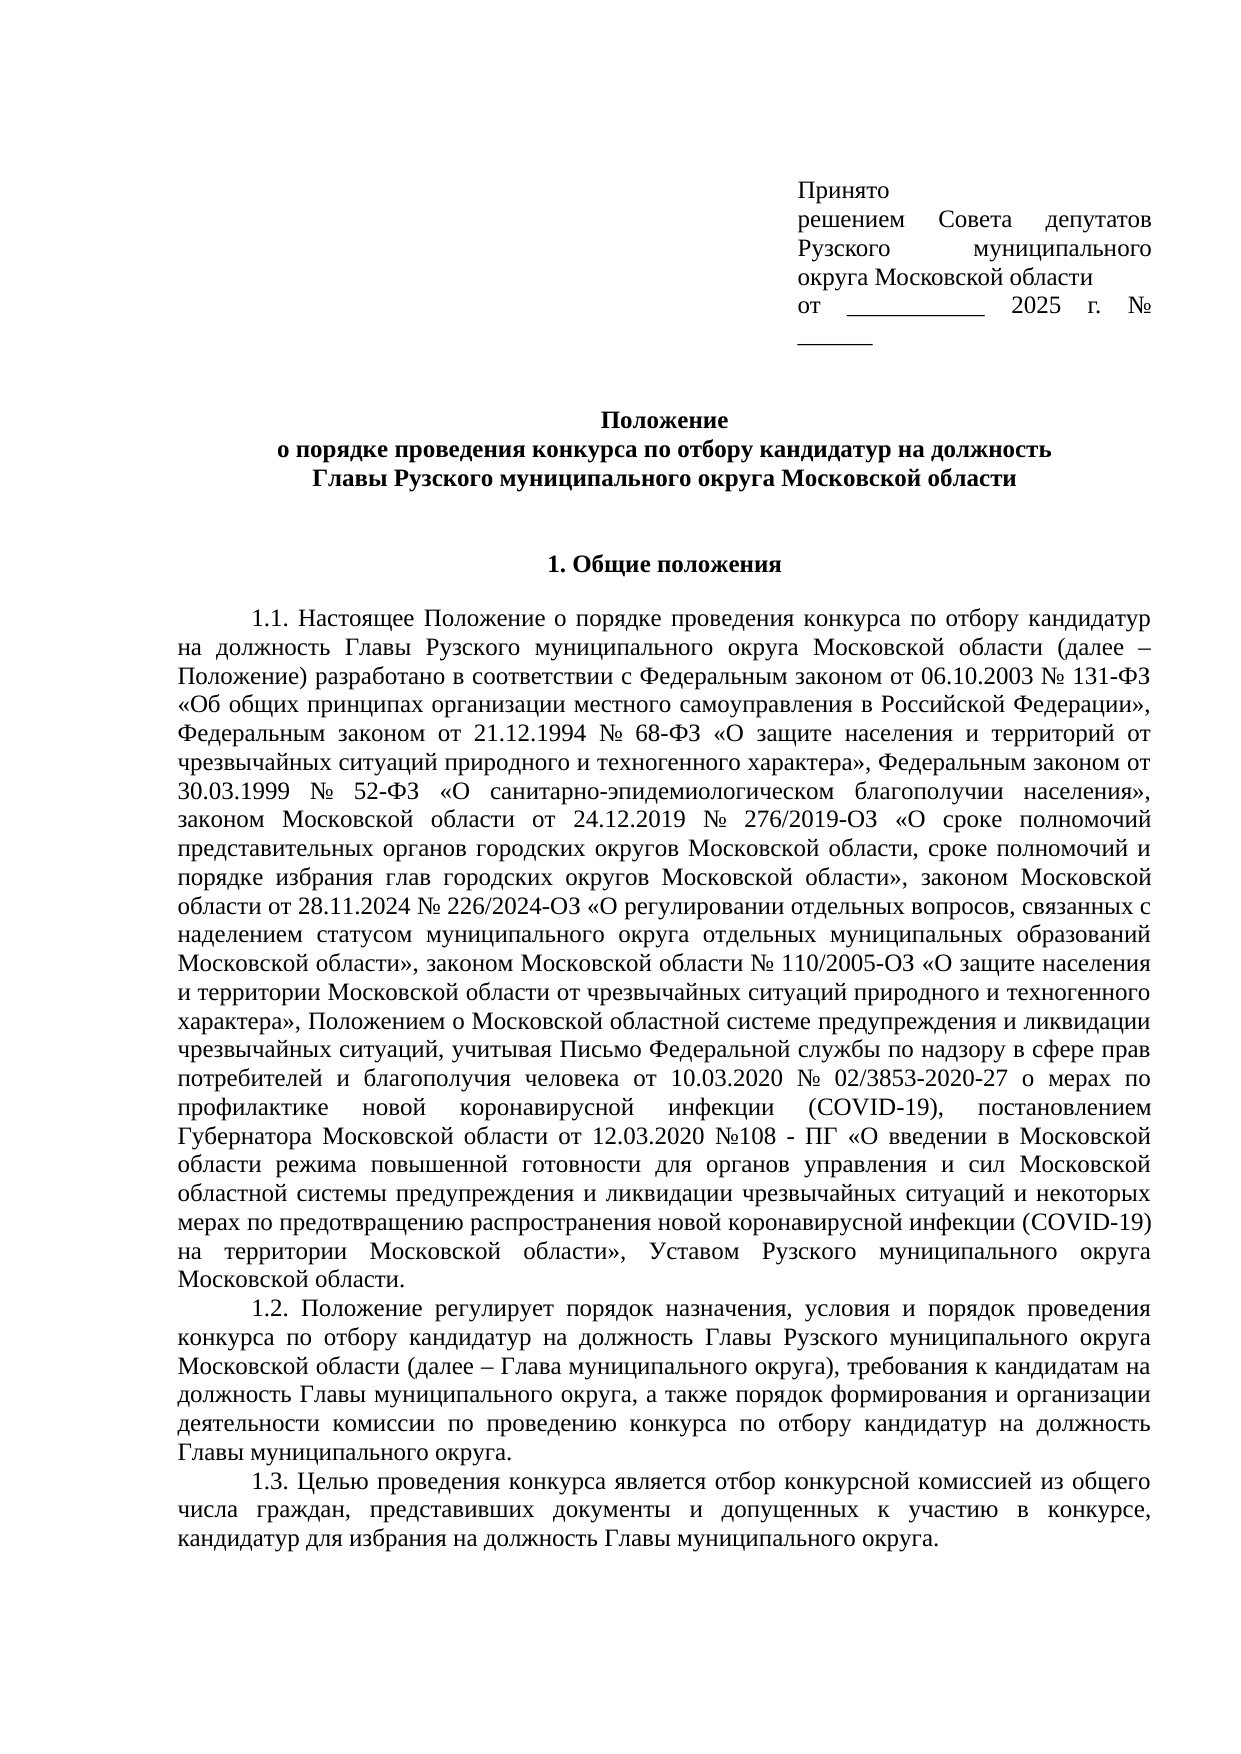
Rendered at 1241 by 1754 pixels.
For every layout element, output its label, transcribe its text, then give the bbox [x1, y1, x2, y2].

text 1.3. Целью проведения конкурса является отбор конкурсной комиссией из общего числа граждан, представивших документы и допущенных к участию в конкурсе, кандидатур для избрания на должность Главы муниципального округа. [177, 1466, 1152, 1552]
text решением Совета депутатов Рузского муниципального округа Московской области [797, 204, 1152, 291]
text от ___________ 2025 г. № ______ [797, 291, 1152, 348]
text о порядке проведения конкурса по отбору кандидатур на должность [177, 434, 1152, 463]
text Главы Рузского муниципального округа Московской области [177, 463, 1152, 492]
text Положение [177, 406, 1152, 434]
text 1.2. Положение регулирует порядок назначения, условия и порядок проведения конкурса по отбору кандидатур на должность Главы Рузского муниципального округа Московской области (далее – Глава муниципального округа), требования к кандидатам на должность Главы муниципального округа, а также порядок формирования и организации деятельности комиссии по проведению конкурса по отбору кандидатур на должность Главы муниципального округа. [177, 1293, 1152, 1466]
text 1. Общие положения [177, 549, 1152, 578]
text 1.1. Настоящее Положение о порядке проведения конкурса по отбору кандидатур на должность Главы Рузского муниципального округа Московской области (далее – Положение) разработано в соответствии с Федеральным законом от 06.10.2003 № 131-ФЗ «Об общих принципах организации местного самоуправления в Российской Федерации», Федеральным законом от 21.12.1994 № 68-ФЗ «О защите населения и территорий от чрезвычайных ситуаций природного и техногенного характера», Федеральным законом от 30.03.1999 № 52-ФЗ «О санитарно-эпидемиологическом благополучии населения», законом Московской области от 24.12.2019 № 276/2019-ОЗ «О сроке полномочий представительных органов городских округов Московской области, сроке полномочий и порядке избрания глав городских округов Московской области», законом Московской области от 28.11.2024 № 226/2024-ОЗ «О регулировании отдельных вопросов, связанных с наделением статусом муниципального округа отдельных муниципальных образований Московской области», законом Московской области № 110/2005-ОЗ «О защите населения и территории Московской области от чрезвычайных ситуаций природного и техногенного характера», Положением о Московской областной системе предупреждения и ликвидации чрезвычайных ситуаций, учитывая Письмо Федеральной службы по надзору в сфере прав потребителей и благополучия человека от 10.03.2020 № 02/3853-2020-27 о мерах по профилактике новой коронавирусной инфекции (COVID-19), постановлением Губернатора Московской области от 12.03.2020 №108 - ПГ «О введении в Московской области режима повышенной готовности для органов управления и сил Московской областной системы предупреждения и ликвидации чрезвычайных ситуаций и некоторых мерах по предотвращению распространения новой коронавирусной инфекции (COVID-19) на территории Московской области», Уставом Рузского муниципального округа Московской области. [177, 603, 1152, 1293]
text Принято [797, 176, 1152, 204]
